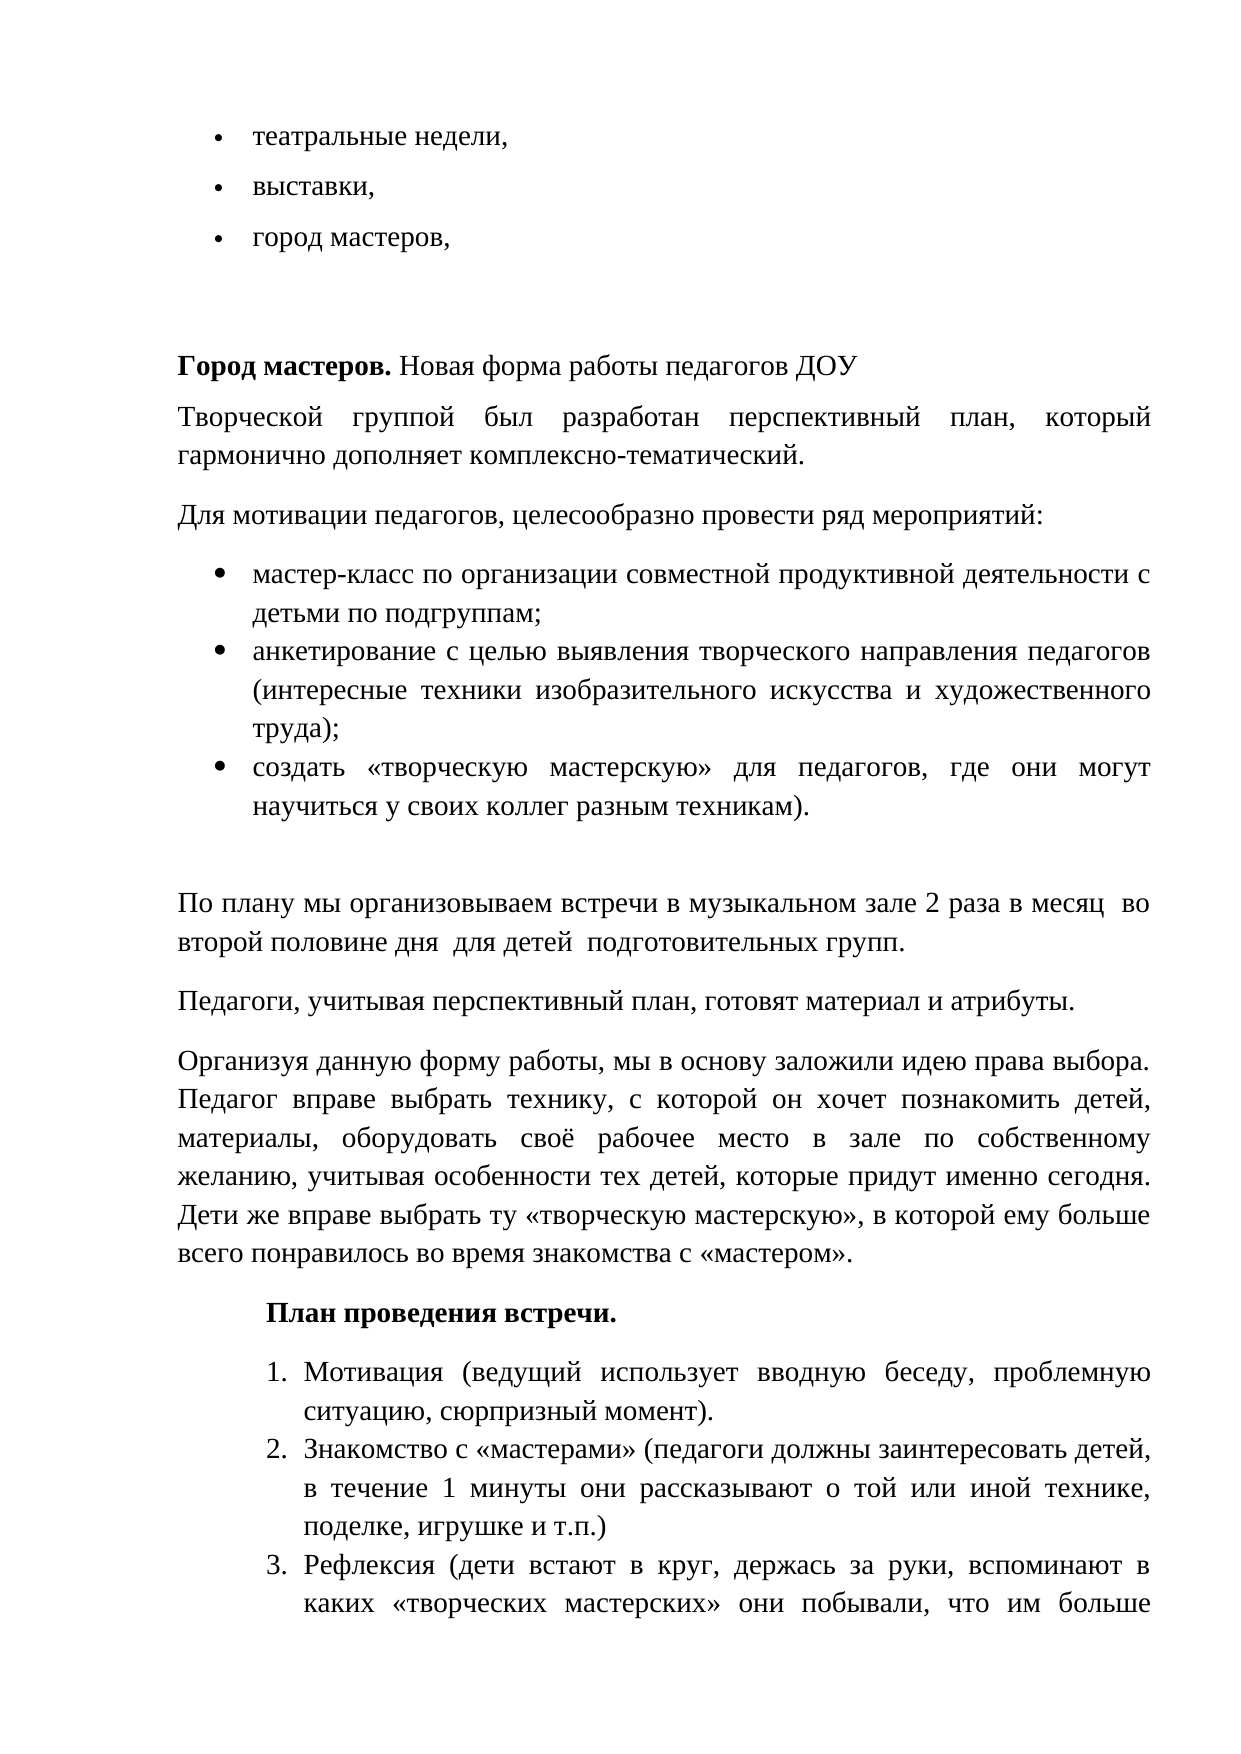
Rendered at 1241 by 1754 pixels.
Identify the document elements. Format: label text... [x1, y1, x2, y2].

list Знакомство с «мастерами» (педагоги должны заинтересовать детей, в течение 1 минуты они рассказывают о той или иной технике, поделке, игрушке и т.п.) [266, 1431, 1152, 1542]
list город мастеров, [215, 219, 1152, 252]
text Творческой группой был разработан перспективный план, который гармонично дополняет комплексно-тематический. [177, 399, 1152, 471]
list выставки, [215, 168, 1152, 202]
list создать «творческую мастерскую» для педагогов, где они могут научиться у своих коллег разным техникам). [215, 749, 1152, 821]
text По плану мы организовываем встречи в музыкальном зале 2 раза в месяц во второй половине дня для детей подготовительных групп. [177, 886, 1152, 958]
text Город мастеров. Новая форма работы педагогов ДОУ [177, 348, 1152, 382]
list мастер-класс по организации совместной продуктивной деятельности с детьми по подгруппам; [215, 556, 1152, 628]
text План проведения встречи. [177, 1295, 1152, 1328]
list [266, 1547, 1152, 1619]
list анкетирование с целью выявления творческого направления педагогов (интересные техники изобразительного искусства и художественного труда); [215, 633, 1152, 744]
text Организуя данную форму работы, мы в основу заложили идею права выбора. Педагог вправе выбрать технику, с которой он хочет познакомить детей, материалы, оборудовать своё рабочее место в зале по собственному желанию, учитывая особенности тех детей, которые придут именно сегодня. Дети же вправе выбрать ту «творческую мастерскую», в которой ему больше всего понравилось во время знакомства с «мастером». [177, 1043, 1152, 1269]
list Мотивация (ведущий использует вводную беседу, проблемную ситуацию, сюрпризный момент). [266, 1354, 1152, 1426]
text Педагоги, учитывая перспективный план, готовят материал и атрибуты. [177, 983, 1152, 1017]
text Для мотивации педагогов, целесообразно провести ряд мероприятий: [177, 497, 1152, 530]
list театральные недели, [215, 118, 1152, 152]
